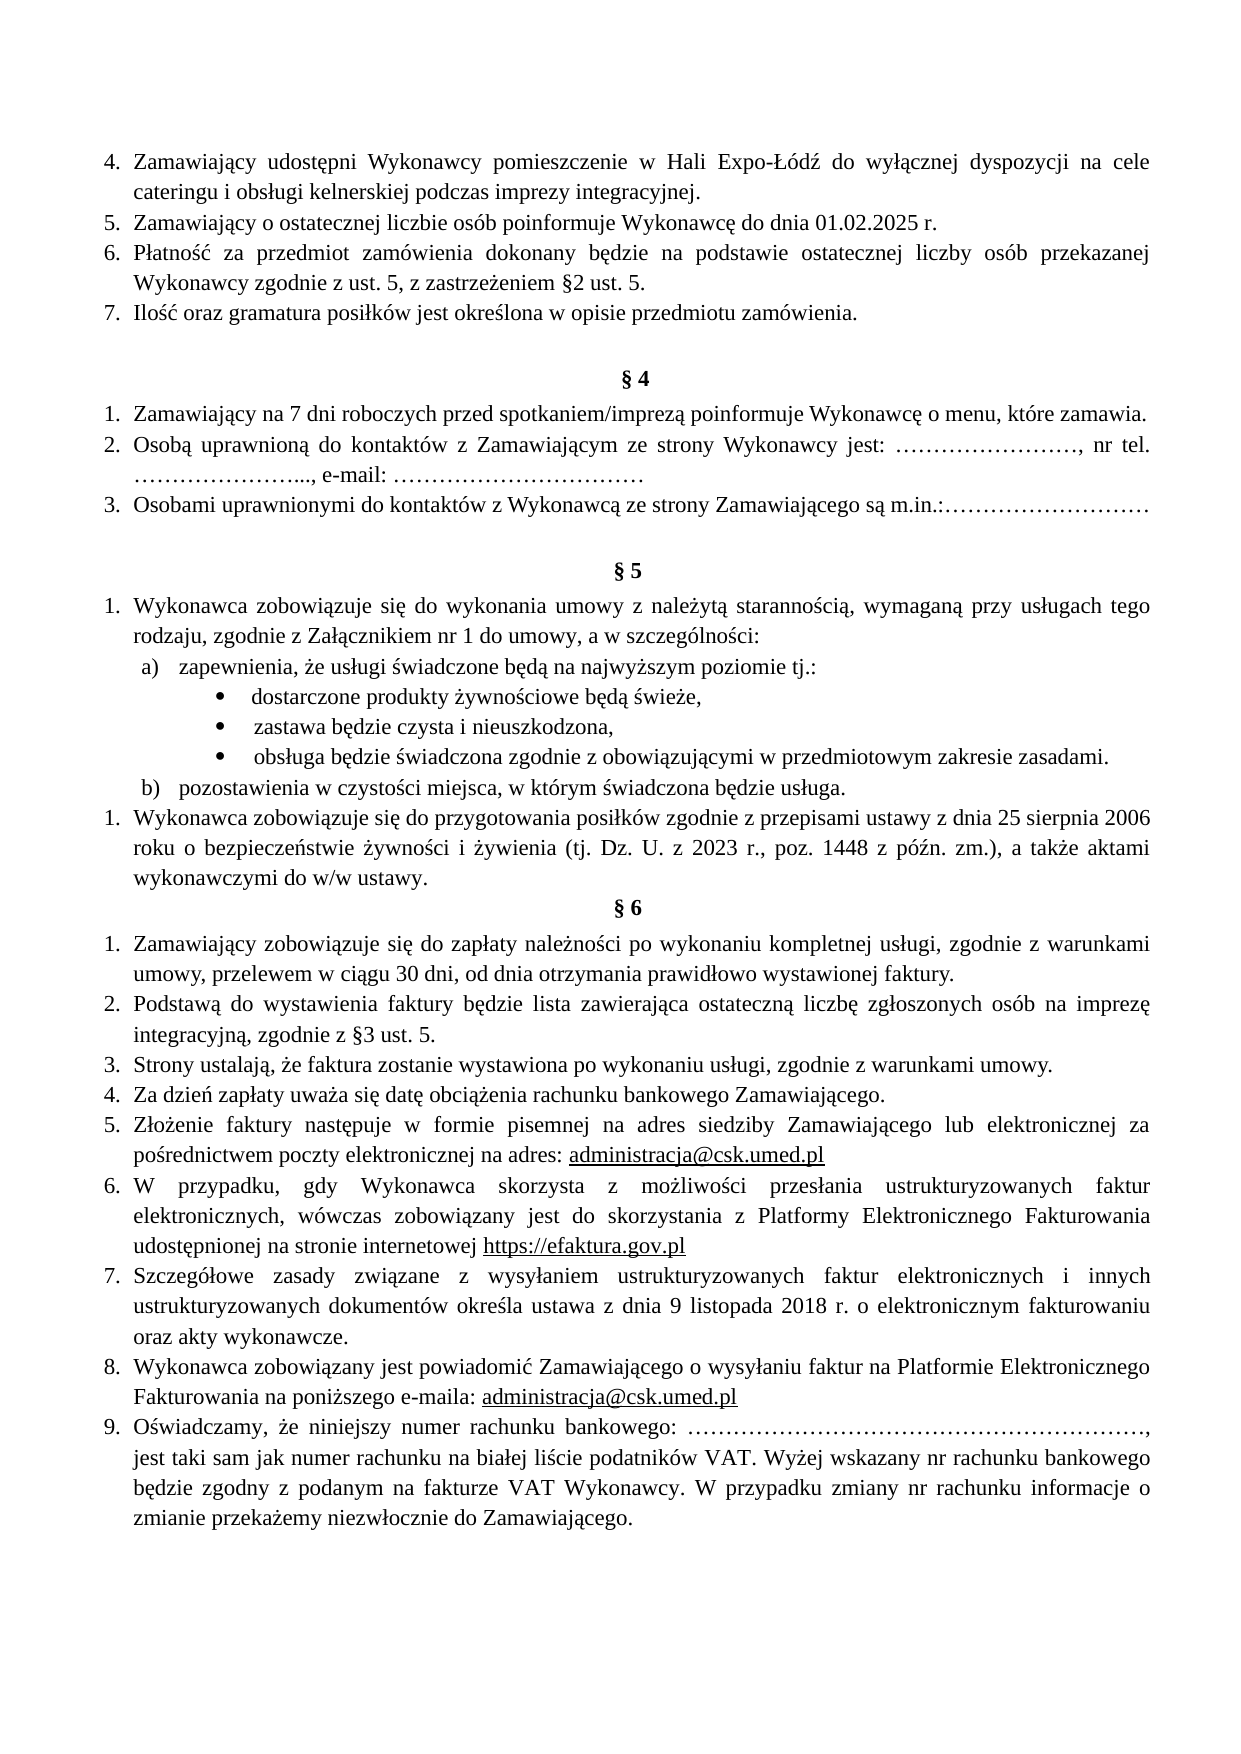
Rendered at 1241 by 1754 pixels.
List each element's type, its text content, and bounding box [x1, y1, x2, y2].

list Płatność za przedmiot zamówienia dokonany będzie na podstawie ostatecznej liczby osób przekazanej Wykonawcy zgodnie z ust. 5, z zastrzeżeniem §2 ust. 5. [103, 239, 1152, 295]
list Zamawiający udostępni Wykonawcy pomieszczenie w Hali Expo-Łódź do wyłącznej dyspozycji na cele cateringu i obsługi kelnerskiej podczas imprezy integracyjnej. [103, 148, 1152, 205]
text § 6 [103, 894, 1152, 921]
list Wykonawca zobowiązany jest powiadomić Zamawiającego o wysyłaniu faktur na Platformie Elektronicznego Fakturowania na poniższego e-maila: administracja@csk.umed.pl [103, 1353, 1152, 1409]
list Oświadczamy, że niniejszy numer rachunku bankowego: ……………………………………………………, jest taki sam jak numer rachunku na białej liście podatników VAT. Wyżej wskazany nr rachunku bankowego będzie zgodny z podanym na fakturze VAT Wykonawcy. W przypadku zmiany nr rachunku informacje o zmianie przekażemy niezwłocznie do Zamawiającego. [103, 1413, 1152, 1530]
list Osobą uprawnioną do kontaktów z Zamawiającym ze strony Wykonawcy jest: ……………………, nr tel. …………………..., e-mail: …………………………… [103, 431, 1152, 487]
list Wykonawca zobowiązuje się do przygotowania posiłków zgodnie z przepisami ustawy z dnia 25 sierpnia 2006 roku o bezpieczeństwie żywności i żywienia (tj. Dz. U. z 2023 r., poz. 1448 z późn. zm.), a także aktami wykonawczymi do w/w ustawy. [103, 804, 1152, 891]
text § 4 [118, 365, 1152, 391]
list Strony ustalają, że faktura zostanie wystawiona po wykonaniu usługi, zgodnie z warunkami umowy. [103, 1051, 1152, 1077]
list zapewnienia, że usługi świadczone będą na najwyższym poziomie tj.: [141, 653, 1152, 679]
list Wykonawca zobowiązuje się do wykonania umowy z należytą starannością, wymaganą przy usługach tego rodzaju, zgodnie z Załącznikiem nr 1 do umowy, a w szczególności: [103, 592, 1152, 649]
list Złożenie faktury następuje w formie pisemnej na adres siedziby Zamawiającego lub elektronicznej za pośrednictwem poczty elektronicznej na adres: administracja@csk.umed.pl [103, 1111, 1152, 1168]
list Zamawiający zobowiązuje się do zapłaty należności po wykonaniu kompletnej usługi, zgodnie z warunkami umowy, przelewem w ciągu 30 dni, od dnia otrzymania prawidłowo wystawionej faktury. [103, 930, 1152, 987]
list Za dzień zapłaty uważa się datę obciążenia rachunku bankowego Zamawiającego. [103, 1081, 1152, 1107]
list obsługa będzie świadczona zgodnie z obowiązującymi w przedmiotowym zakresie zasadami. [216, 743, 1152, 770]
list Szczegółowe zasady związane z wysyłaniem ustrukturyzowanych faktur elektronicznych i innych ustrukturyzowanych dokumentów określa ustawa z dnia 9 listopada 2018 r. o elektronicznym fakturowaniu oraz akty wykonawcze. [103, 1262, 1152, 1349]
list Podstawą do wystawienia faktury będzie lista zawierająca ostateczną liczbę zgłoszonych osób na imprezę integracyjną, zgodnie z §3 ust. 5. [103, 990, 1152, 1047]
list Ilość oraz gramatura posiłków jest określona w opisie przedmiotu zamówienia. [103, 299, 1152, 326]
list Zamawiający o ostatecznej liczbie osób poinformuje Wykonawcę do dnia 01.02.2025 r. [103, 209, 1152, 235]
list W przypadku, gdy Wykonawca skorzysta z możliwości przesłania ustrukturyzowanych faktur elektronicznych, wówczas zobowiązany jest do skorzystania z Platformy Elektronicznego Fakturowania udostępnionej na stronie internetowej https://efaktura.gov.pl [103, 1172, 1152, 1258]
list pozostawienia w czystości miejsca, w którym świadczona będzie usługa. [141, 774, 1152, 800]
list dostarczone produkty żywnościowe będą świeże, [216, 683, 1152, 709]
list Osobami uprawnionymi do kontaktów z Wykonawcą ze strony Zamawiającego są m.in.:……………………… [103, 491, 1152, 517]
list Zamawiający na 7 dni roboczych przed spotkaniem/imprezą poinformuje Wykonawcę o menu, które zamawia. [103, 401, 1152, 427]
list zastawa będzie czysta i nieuszkodzona, [216, 713, 1152, 739]
text § 5 [103, 557, 1152, 583]
